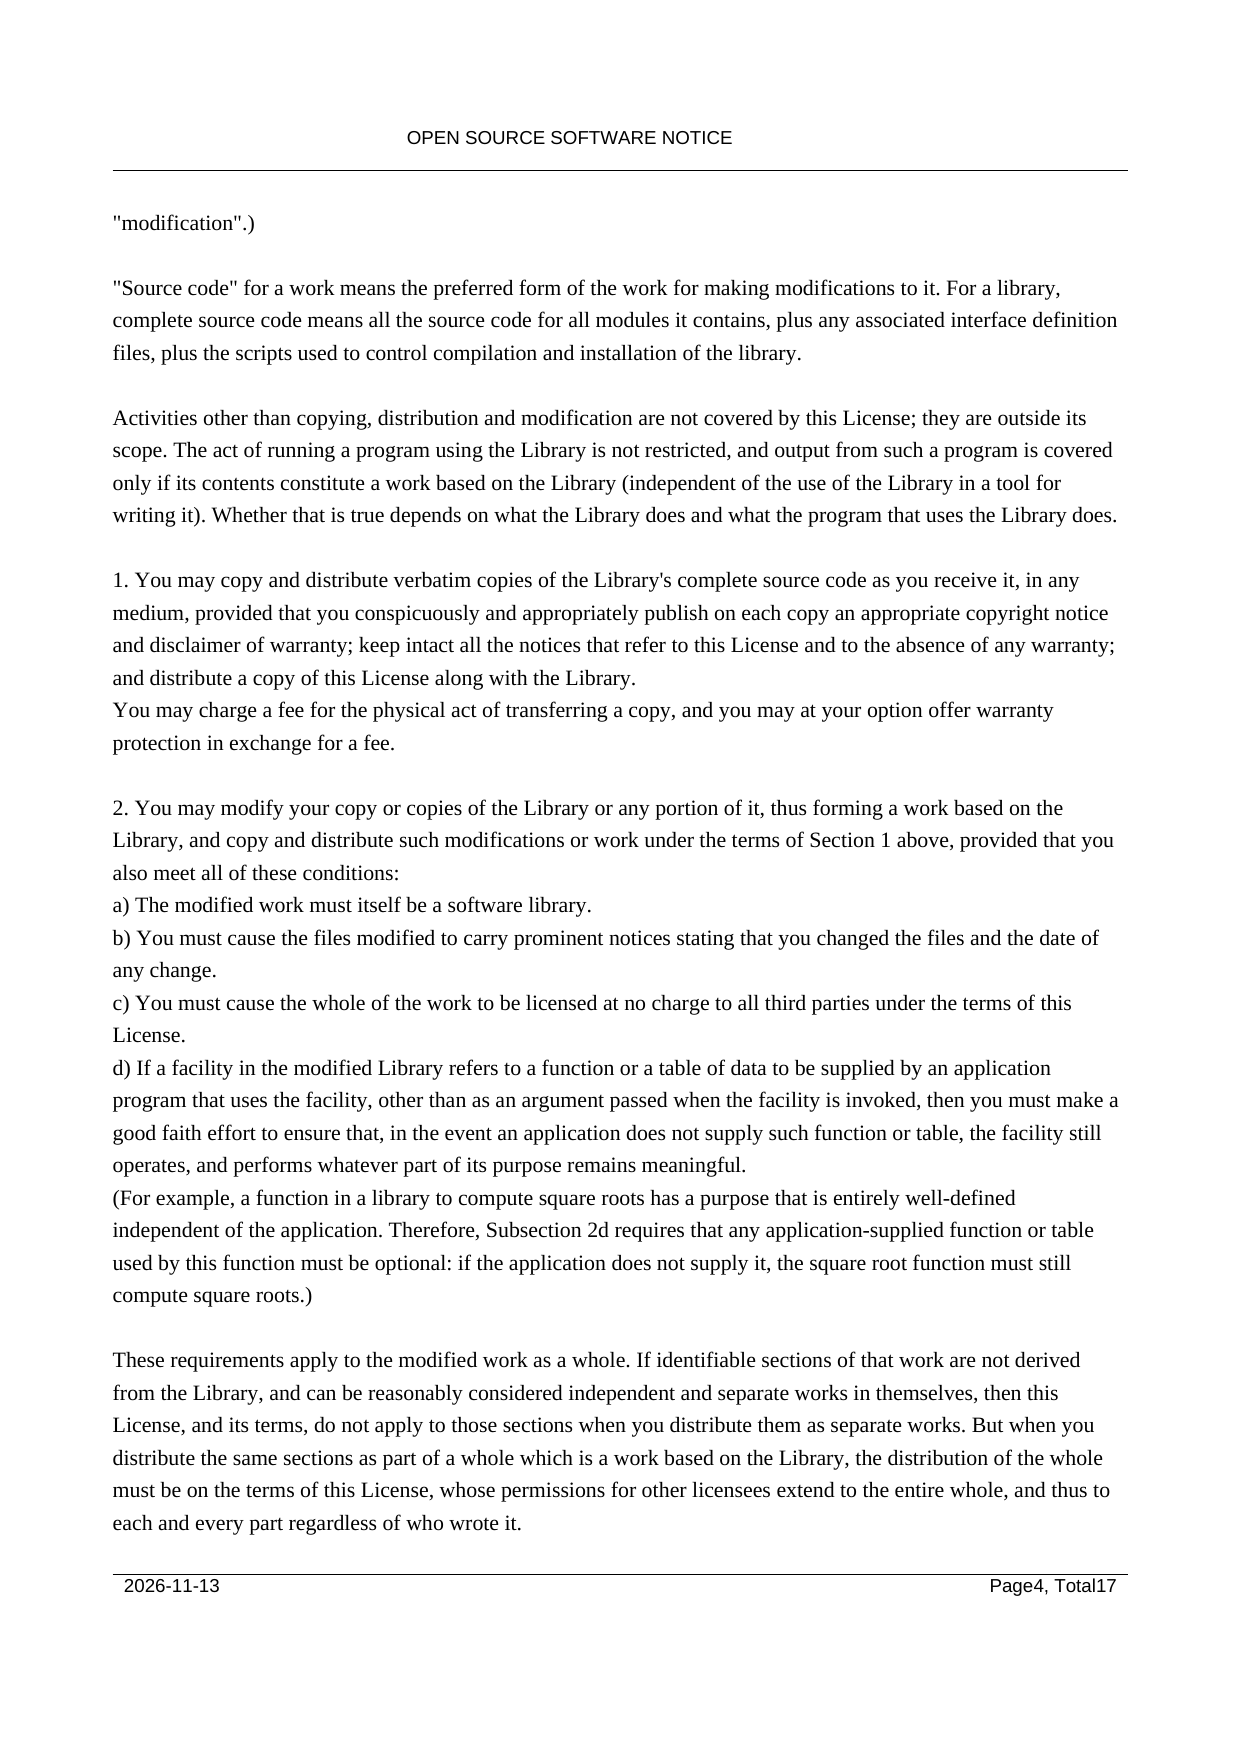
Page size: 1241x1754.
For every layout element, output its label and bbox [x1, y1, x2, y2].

text [112, 206, 1128, 1539]
